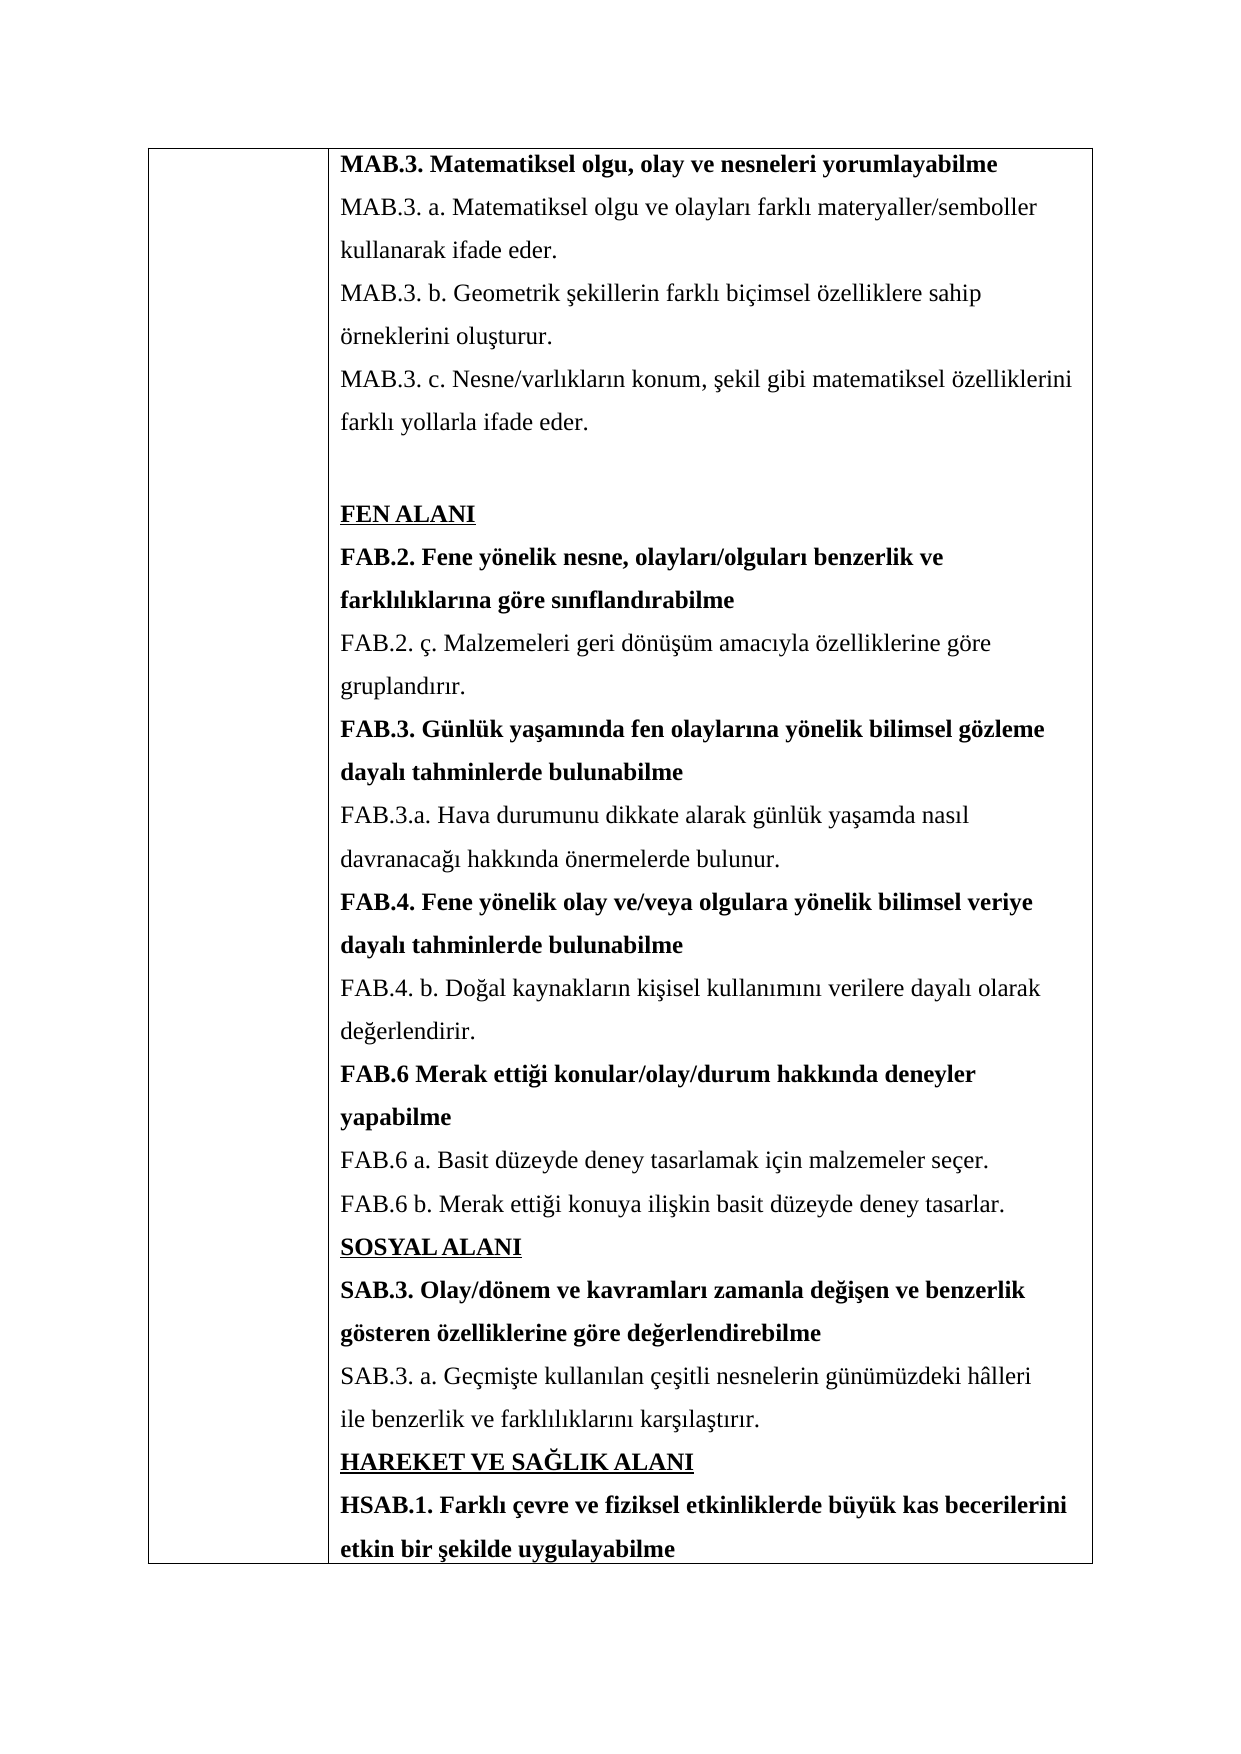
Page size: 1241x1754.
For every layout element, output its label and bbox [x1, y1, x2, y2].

table_cell [149, 149, 328, 1562]
table_cell [329, 149, 1092, 1562]
